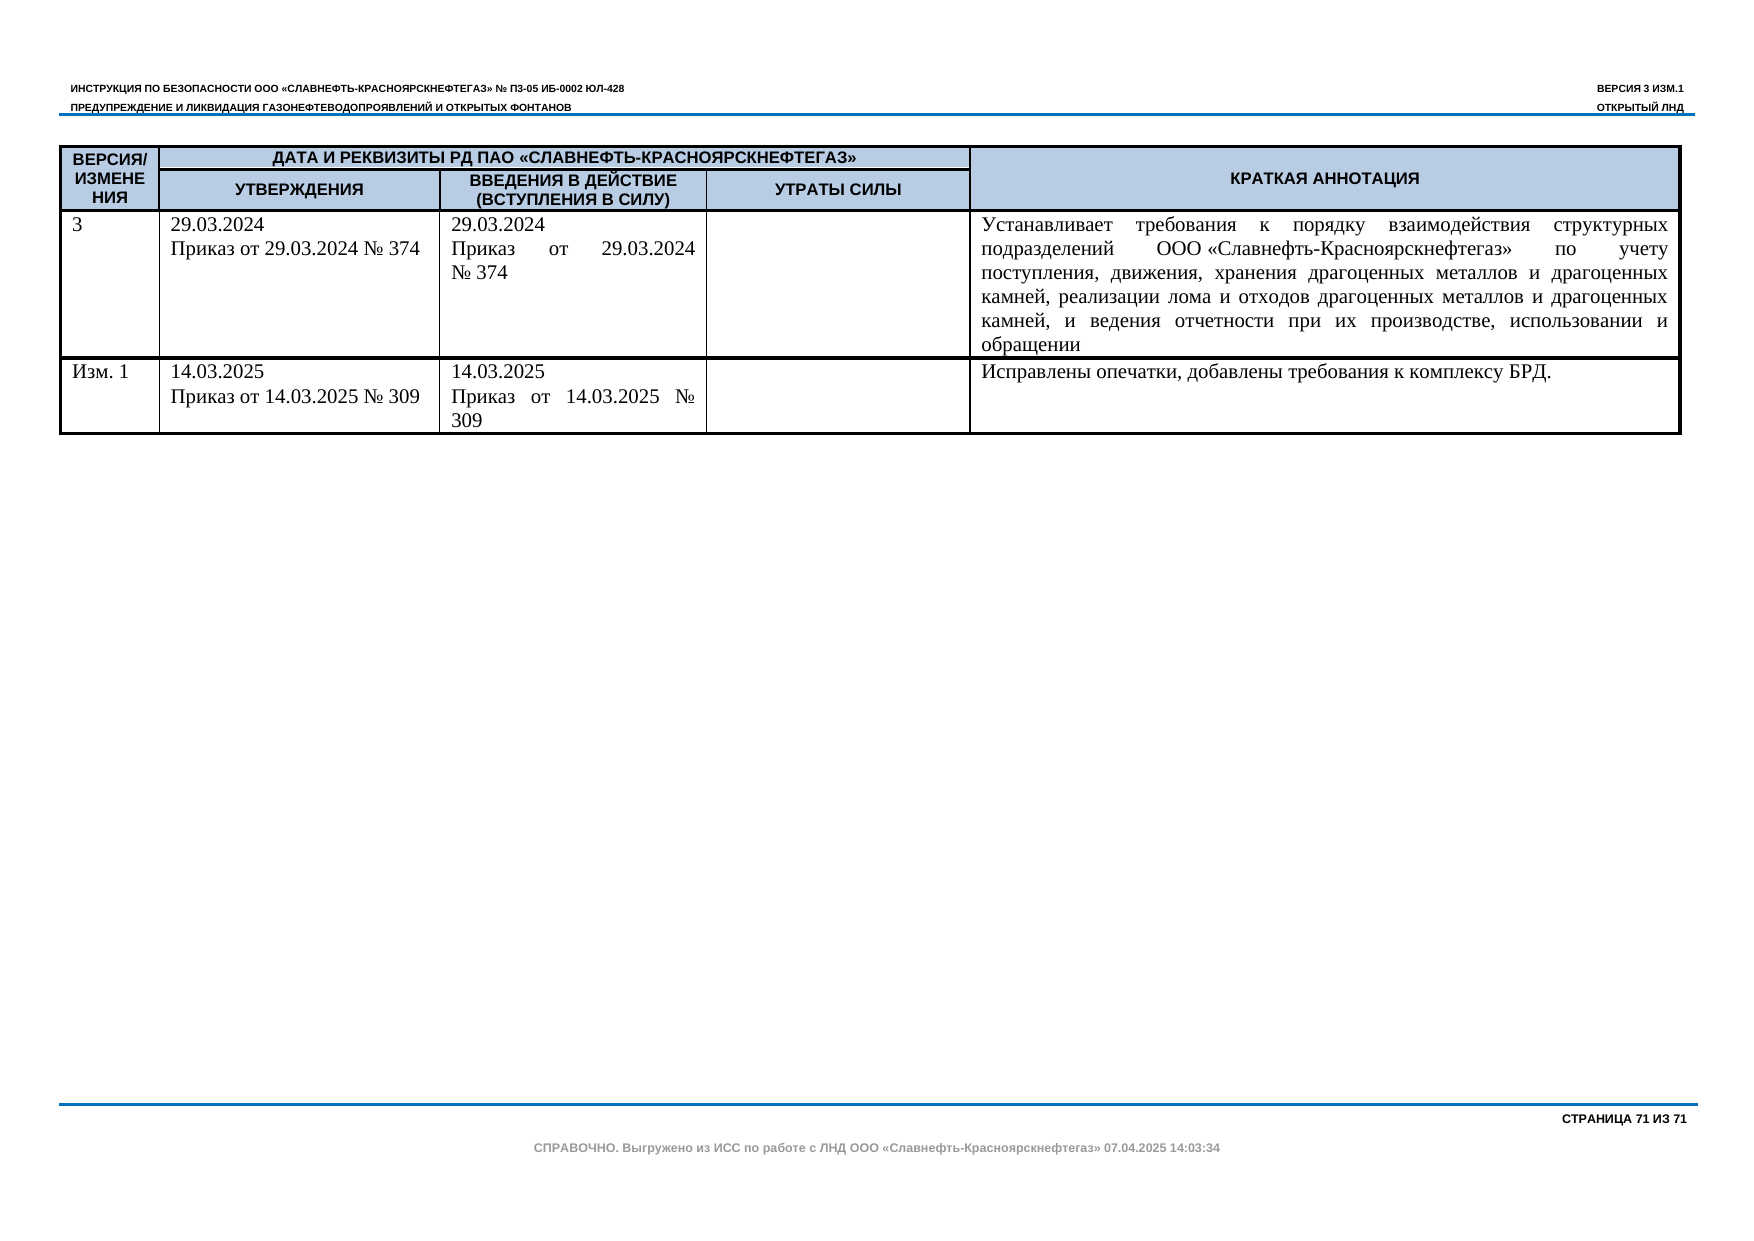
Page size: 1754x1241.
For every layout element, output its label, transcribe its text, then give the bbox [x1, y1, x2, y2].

table_cell [707, 212, 969, 356]
table_cell 3 [62, 212, 159, 356]
table_cell [707, 360, 969, 432]
table_cell 29.03.2024 Приказ от 29.03.2024 № 374 [440, 212, 706, 356]
table_cell утраты силы [707, 171, 969, 209]
table_cell УТВЕРЖДЕНИЯ [160, 171, 439, 209]
table_header ДАТА И РЕКВИЗИТЫ РД ПАО «СЛАВНЕФТЬ-КРАСНОЯРСКНЕФТЕГАЗ» [160, 148, 969, 167]
table_cell Изм. 1 [62, 360, 159, 432]
table_cell 29.03.2024 Приказ от 29.03.2024 № 374 [160, 212, 439, 356]
table_cell Устанавливает требования к порядку взаимодействия структурных подразделений ООО «Славнефть-Красноярскнефтегаз» по учету поступления, движения, хранения драгоценных металлов и драгоценных камней, реализации лома и отходов драгоценных металлов и драгоценных камней, и ведения отчетности при их производстве, использовании и обращении [971, 212, 1678, 356]
table_cell 14.03.2025 Приказ от 14.03.2025 № 309 [440, 360, 706, 432]
table_cell ВВЕДЕНИЯ В ДЕЙСТВИЕ (вступления в силу) [441, 171, 706, 209]
table_header версия/ изменения [62, 148, 158, 209]
table_cell 14.03.2025 Приказ от 14.03.2025 № 309 [160, 360, 439, 432]
table_cell Исправлены опечатки, добавлены требования к комплексу БРД. [971, 360, 1678, 432]
table_header краткАЯ аннотациЯ [971, 148, 1678, 209]
